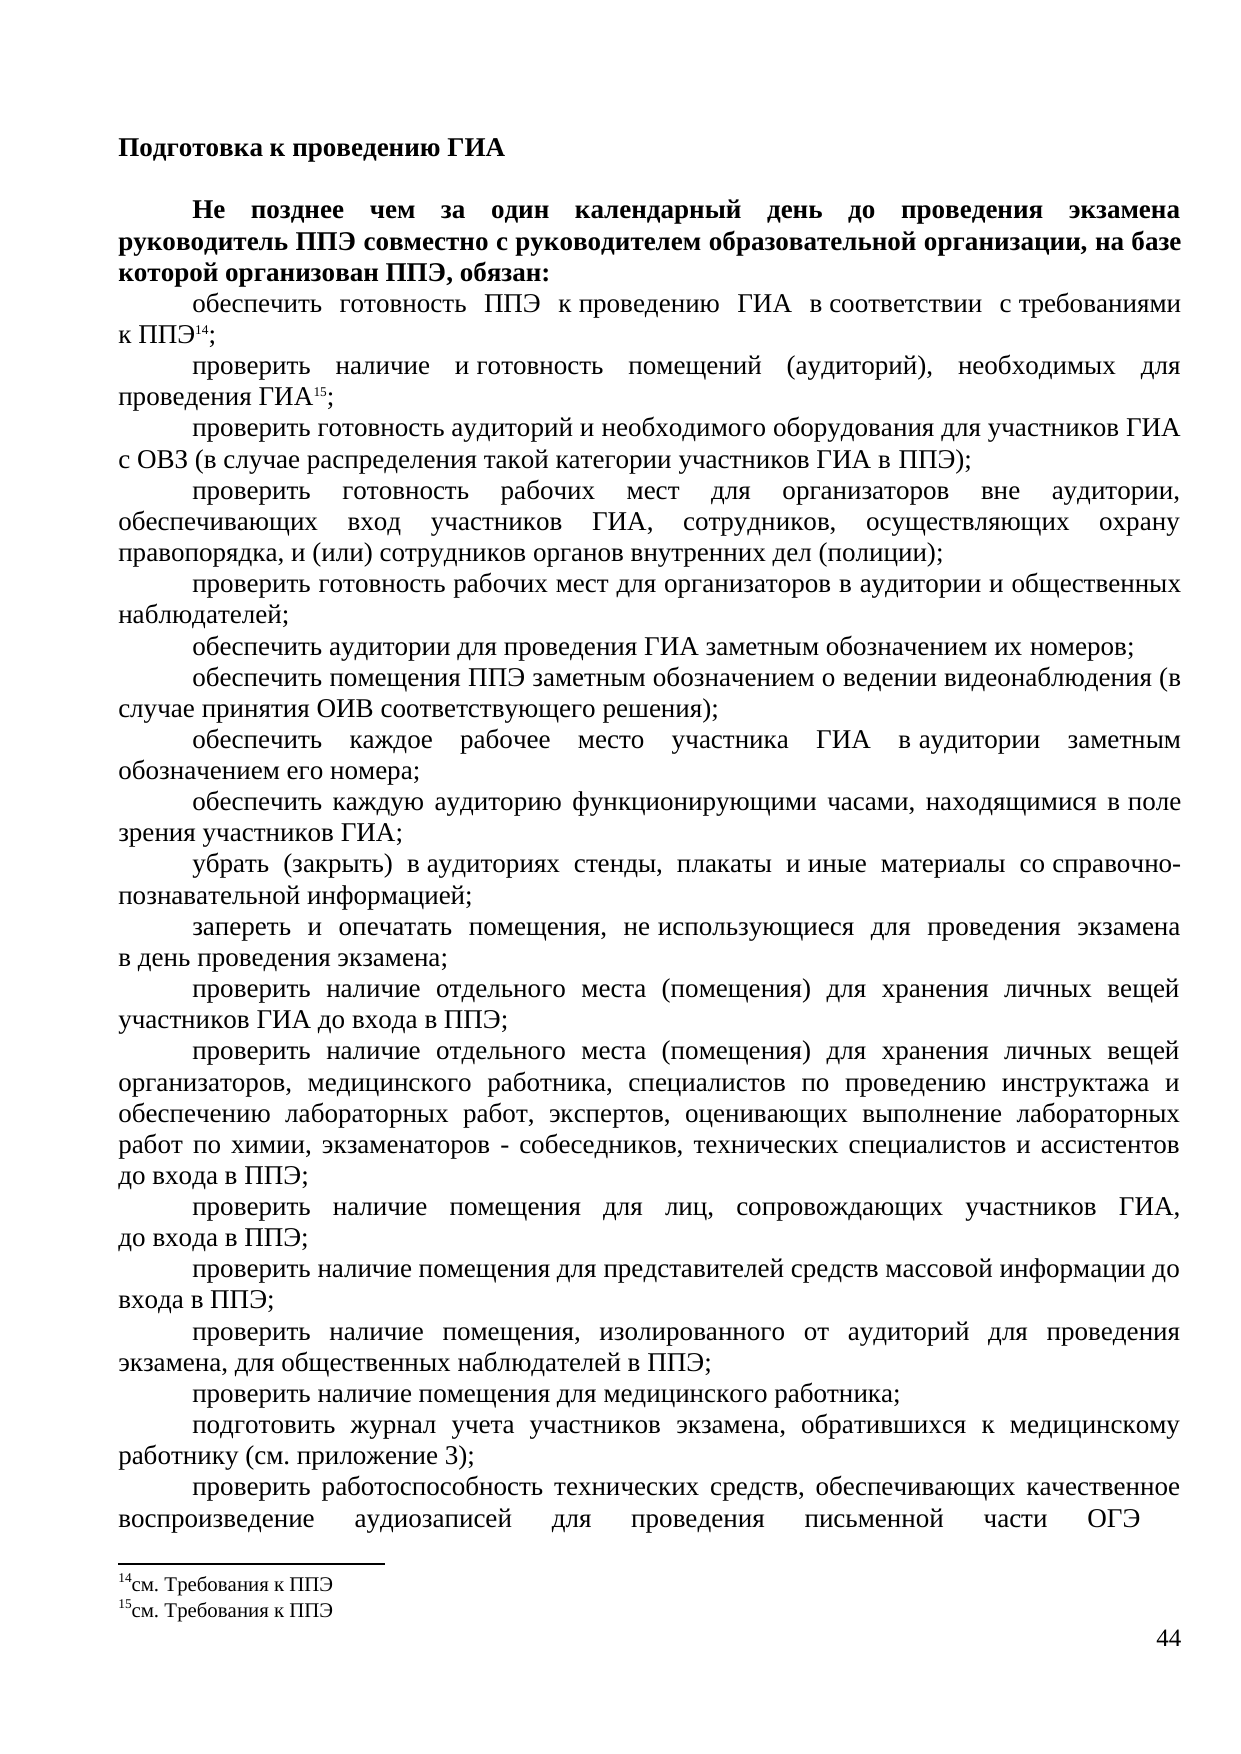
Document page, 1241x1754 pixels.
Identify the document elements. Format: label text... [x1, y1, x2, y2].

list проверить наличие и готовность помещений (аудиторий), необходимых для проведения ГИА; [118, 349, 1181, 412]
list проверить готовность рабочих мест для организаторов в аудитории и общественных наблюдателей; [118, 567, 1181, 629]
text Не позднее чем за один календарный день до проведения экзамена руководитель ППЭ совместно с руководителем образовательной организации, на базе которой организован ППЭ, обязан: [118, 193, 1181, 287]
list подготовить журнал учета участников экзамена, обратившихся к медицинскому работнику (см. приложение 3); [118, 1408, 1181, 1471]
list проверить готовность аудиторий и необходимого оборудования для участников ГИА с ОВЗ (в случае распределения такой категории участников ГИА в ППЭ); [118, 412, 1181, 474]
text проверить наличие отдельного места (помещения) для хранения личных вещей участников ГИА до входа в ППЭ; [118, 972, 1181, 1034]
list проверить наличие помещения для лиц, сопровождающих участников ГИА, до входа в ППЭ; [118, 1190, 1181, 1252]
list запереть и опечатать помещения, не использующиеся для проведения экзамена в день проведения экзамена; [118, 910, 1181, 972]
list обеспечить каждое рабочее место участника ГИА в аудитории заметным обозначением его номера; [118, 723, 1181, 785]
list убрать (закрыть) в аудиториях стенды, плакаты и иные материалы со справочно-познавательной информацией; [118, 848, 1181, 910]
list проверить наличие помещения для представителей средств массовой информации до входа в ППЭ; [118, 1252, 1181, 1315]
list проверить наличие помещения для медицинского работника; [118, 1377, 1181, 1408]
list обеспечить каждую аудиторию функционирующими часами, находящимися в поле зрения участников ГИА; [118, 785, 1181, 848]
list обеспечить аудитории для проведения ГИА заметным обозначением их номеров; [118, 629, 1181, 661]
list проверить наличие помещения, изолированного от аудиторий для проведения экзамена, для общественных наблюдателей в ППЭ; [118, 1315, 1181, 1377]
list проверить готовность рабочих мест для организаторов вне аудитории, обеспечивающих вход участников ГИА, сотрудников, осуществляющих охрану правопорядка, и (или) сотрудников органов внутренних дел (полиции); [118, 474, 1181, 567]
list обеспечить готовность ППЭ к проведению ГИА в соответствии с требованиями к ППЭ; [118, 287, 1181, 349]
list обеспечить помещения ППЭ заметным обозначением о ведении видеонаблюдения (в случае принятия ОИВ соответствующего решения); [118, 661, 1181, 723]
text проверить наличие отдельного места (помещения) для хранения личных вещей организаторов, медицинского работника, специалистов по проведению инструктажа и обеспечению лабораторных работ, экспертов, оценивающих выполнение лабораторных работ по химии, экзаменаторов - собеседников, технических специалистов и ассистентов до входа в ППЭ; [118, 1034, 1181, 1190]
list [118, 1471, 1181, 1533]
text Подготовка к проведению ГИА [118, 131, 1181, 162]
